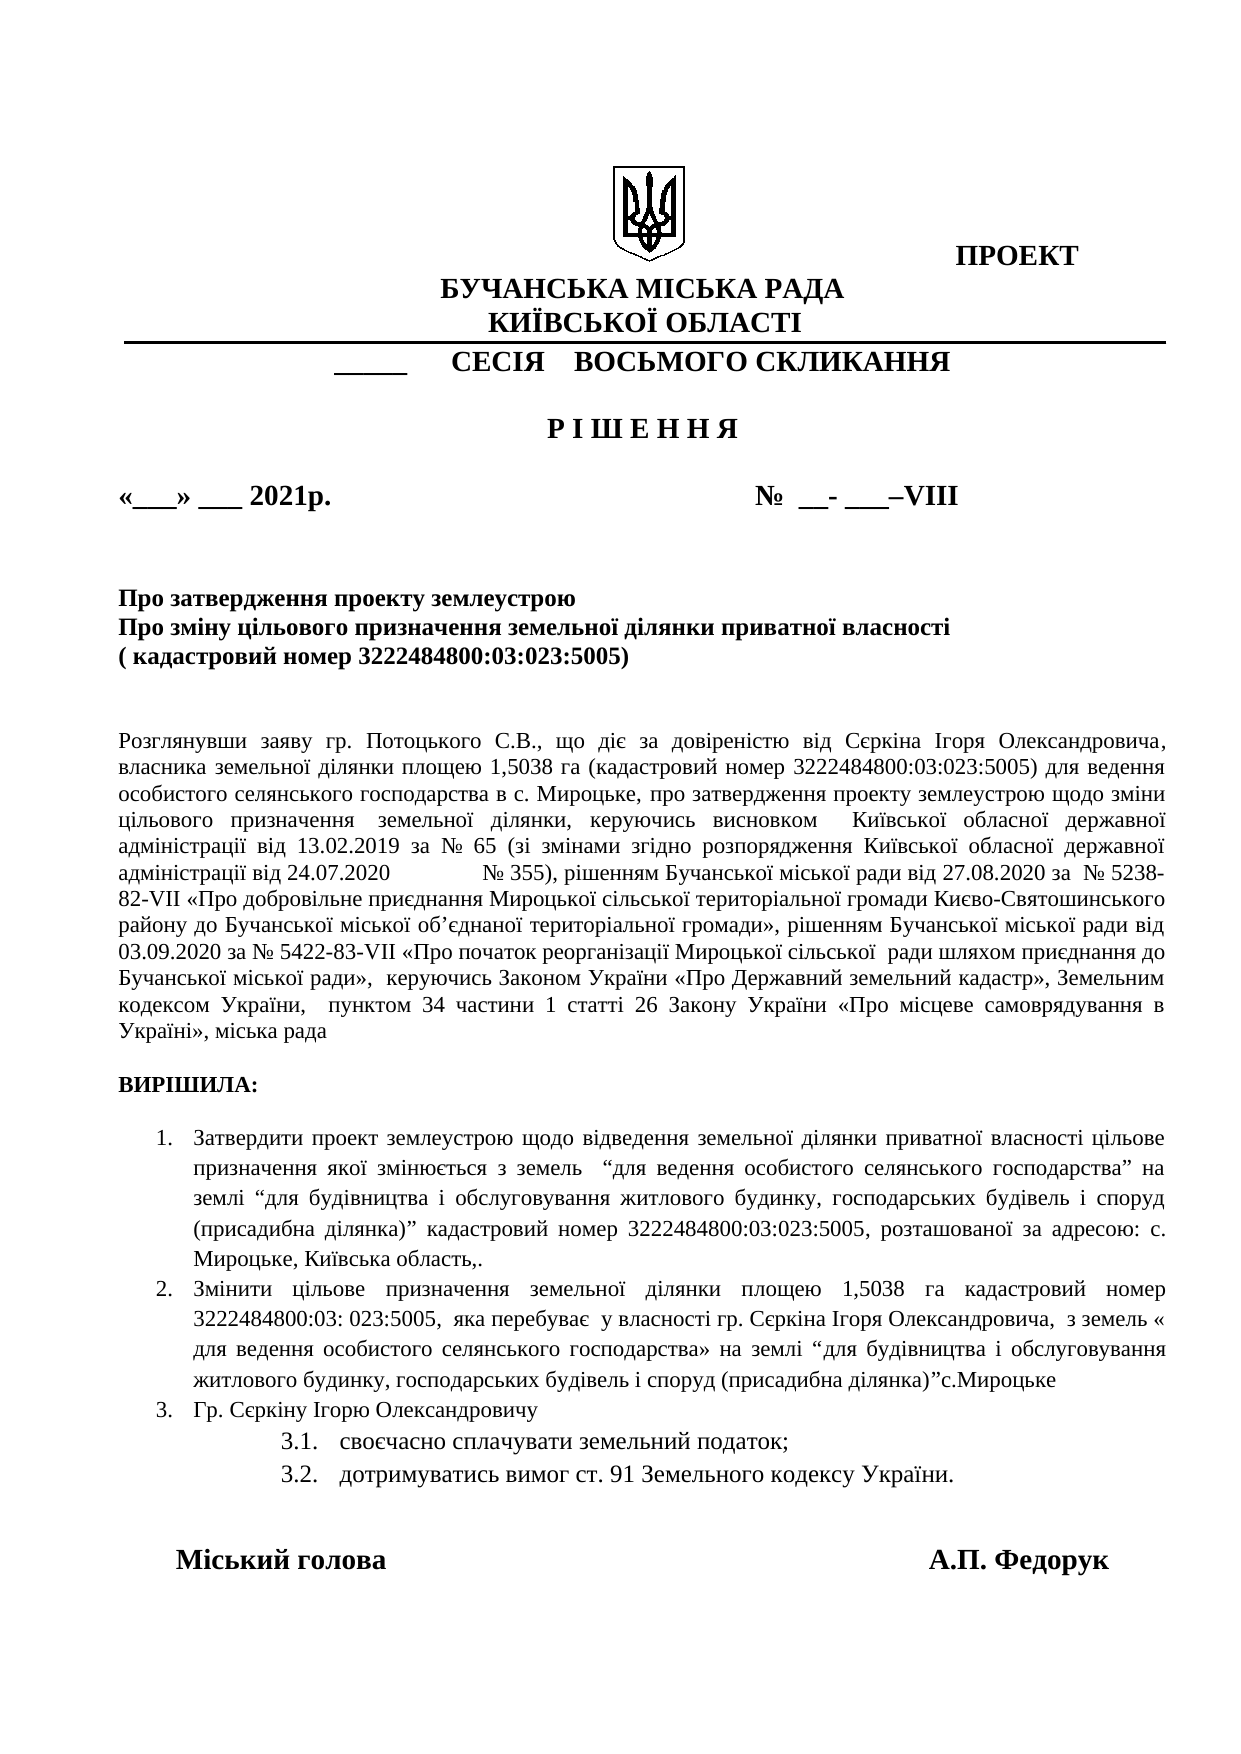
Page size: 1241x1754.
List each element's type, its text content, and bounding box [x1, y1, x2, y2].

text «___» ___ 2021р. № __- ___–VІІІ [118, 478, 1166, 511]
text БУЧАНСЬКА МІСЬКА РАДА [118, 271, 1166, 305]
text ВИРІШИЛА: [118, 1071, 1166, 1098]
text Про зміну цільового призначення земельної ділянки приватної власності [118, 612, 1166, 641]
text ( кадастровий номер 3222484800:03:023:5005) [118, 641, 1166, 669]
text КИЇВСЬКОЇ ОБЛАСТІ [123, 305, 1166, 344]
list Змінити цільове призначення земельної ділянки площею 1,5038 га кадастровий номер 3222484800:03: 023:5005, яка перебуває у власності гр. Сєркіна Ігоря Олександровича, з земель « для ведення особистого селянського господарства» на землі “для будівництва і обслуговування житлового будинку, господарських будівель і споруд (присадибна ділянка)”с.Мироцьке [156, 1275, 1166, 1392]
text Р І Ш Е Н Н Я [118, 411, 1166, 444]
text _____ СЕСІЯ ВОСЬМОГО СКЛИКАННЯ [118, 344, 1166, 377]
list Гр. Сєркіну Ігорю Олександровичу [156, 1396, 1166, 1422]
text ПРОЕКТ [118, 161, 1166, 271]
text Міський голова А.П. Федорук [118, 1542, 1166, 1576]
list своєчасно сплачувати земельний податок; [281, 1426, 1166, 1455]
text Про затвердження проекту землеустрою [118, 583, 1166, 612]
text Розглянувши заяву гр. Потоцького С.В., що діє за довіреністю від Сєркіна Ігоря Олександровича, власника земельної ділянки площею 1,5038 га (кадастровий номер 3222484800:03:023:5005) для ведення особистого селянського господарства в с. Мироцьке, про затвердження проекту землеустрою щодо зміни цільового призначення земельної ділянки, керуючись висновком Київської обласної державної адміністрації від 13.02.2019 за № 65 (зі змінами згідно розпорядження Київської обласної державної адміністрації від 24.07.2020 № 355), рішенням Бучанської міської ради від 27.08.2020 за № 5238-82-VІІ «Про добровільне приєднання Мироцької сільської територіальної громади Києво-Святошинського району до Бучанської міської об’єднаної територіальної громади», рішенням Бучанської міської ради від 03.09.2020 за № 5422-83-VІІ «Про початок реорганізації Мироцької сільської ради шляхом приєднання до Бучанської міської ради», керуючись Законом України «Про Державний земельний кадастр», Земельним кодексом України, пунктом 34 частини 1 статті 26 Закону України «Про місцеве самоврядування в Україні», міська рада [118, 727, 1166, 1043]
list дотримуватись вимог ст. 91 Земельного кодексу України. [281, 1459, 1166, 1488]
list Затвердити проект землеустрою щодо відведення земельної ділянки приватної власності цільове призначення якої змінюється з земель “для ведення особистого селянського господарства” на землі “для будівництва і обслуговування житлового будинку, господарських будівель і споруд (присадибна ділянка)” кадастровий номер 3222484800:03:023:5005, розташованої за адресою: с. Мироцьке, Київська область,. [156, 1124, 1166, 1271]
